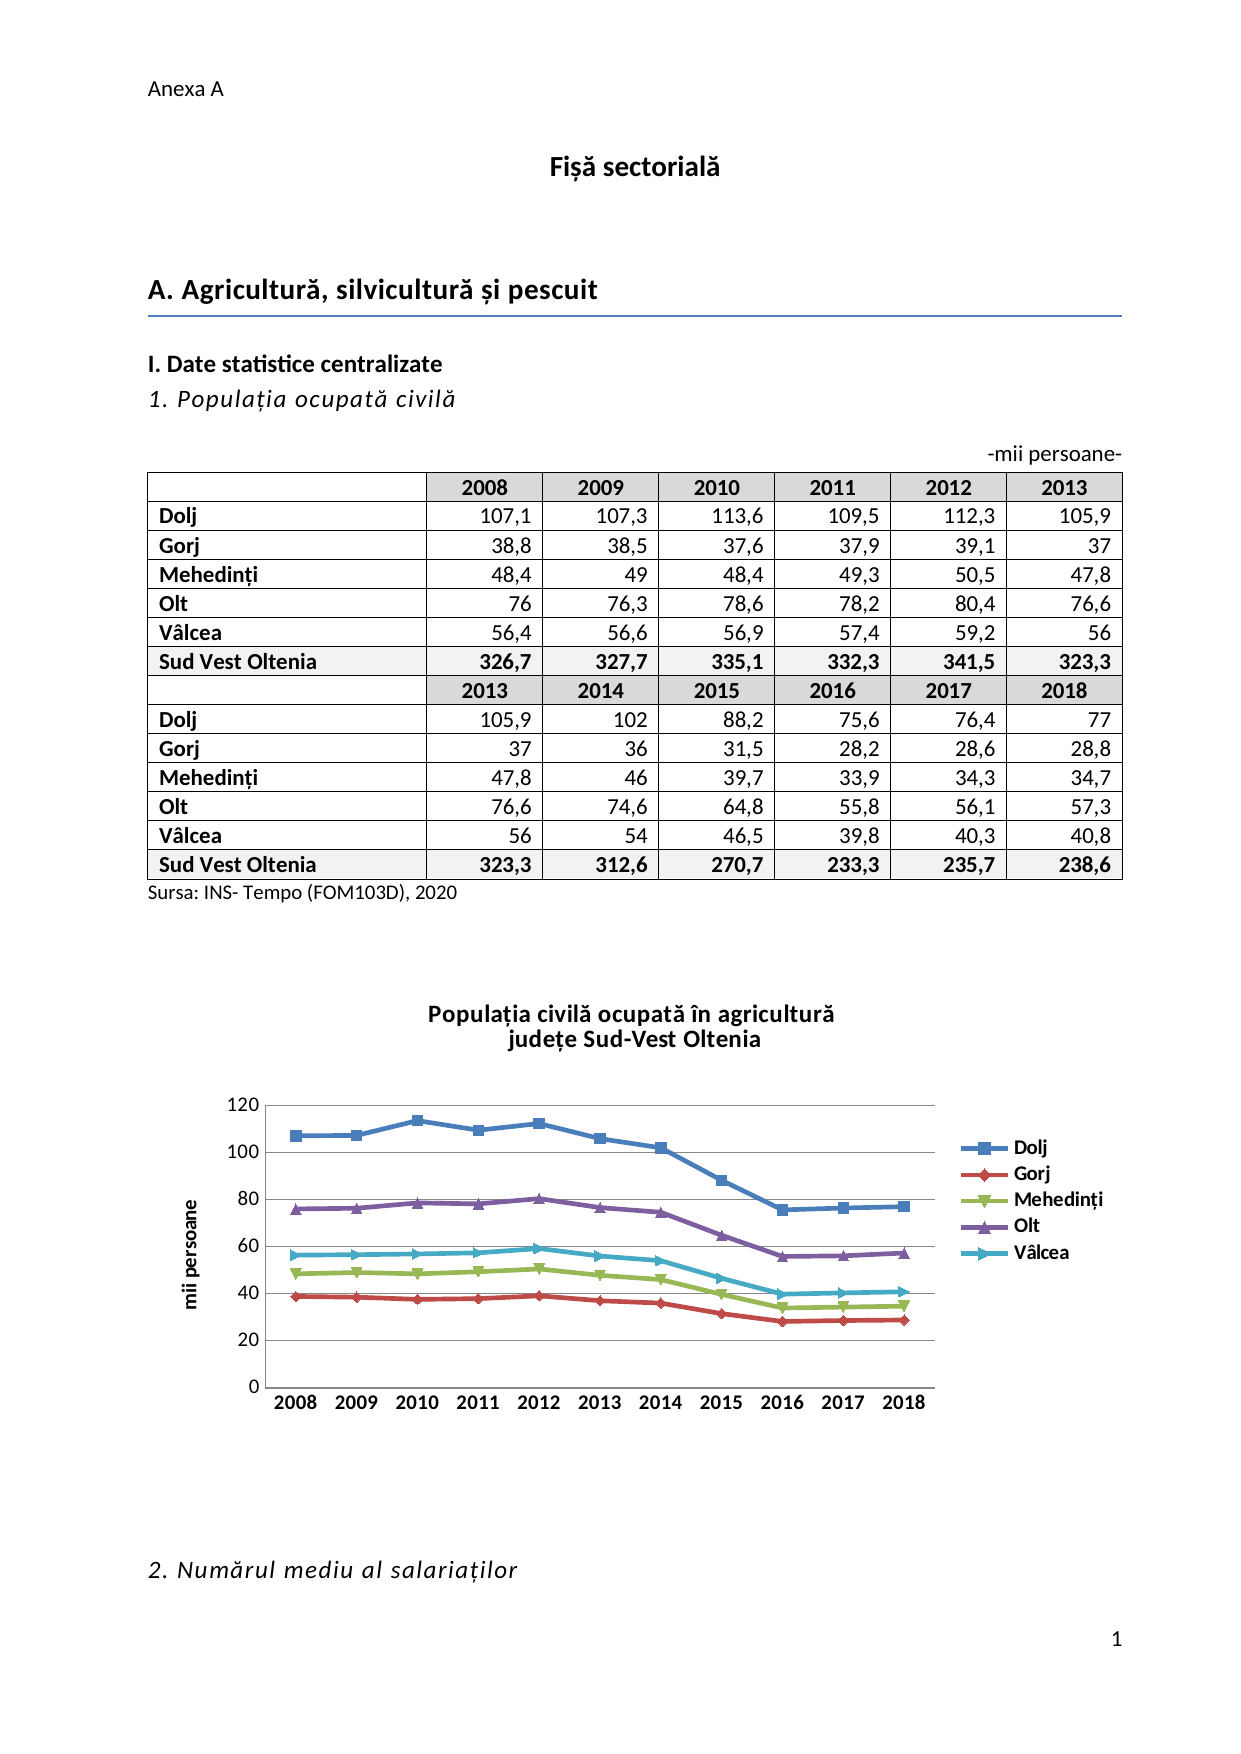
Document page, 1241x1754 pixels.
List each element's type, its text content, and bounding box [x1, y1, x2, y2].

table_cell 326,7 [427, 647, 542, 675]
table_header 2010 [659, 473, 774, 501]
table_cell 28,2 [775, 734, 890, 762]
table_cell 39,8 [775, 821, 890, 849]
table_cell 38,8 [427, 531, 542, 559]
table_cell 54 [543, 821, 658, 849]
table_cell 112,3 [891, 502, 1006, 530]
table_cell Dolj [148, 705, 426, 733]
table_cell 48,4 [427, 560, 542, 588]
table_cell 36 [543, 734, 658, 762]
table_cell 34,7 [1007, 763, 1122, 791]
table_cell 59,2 [891, 618, 1006, 646]
table_header 2011 [775, 473, 890, 501]
table_header [148, 473, 426, 501]
table_cell 37,9 [775, 531, 890, 559]
table_cell 37 [1007, 531, 1122, 559]
table_cell 39,7 [659, 763, 774, 791]
table_cell 105,9 [427, 705, 542, 733]
table_cell 56,6 [543, 618, 658, 646]
table_cell 47,8 [1007, 560, 1122, 588]
text Sursa: INS- Tempo (FOM103D), 2020 [148, 880, 1122, 905]
table_cell 235,7 [891, 850, 1006, 878]
table_cell 76,4 [891, 705, 1006, 733]
table_cell Vâlcea [148, 821, 426, 849]
table_cell 2017 [891, 676, 1006, 704]
table_cell Olt [148, 589, 426, 617]
table_cell 56,9 [659, 618, 774, 646]
table_header 2009 [543, 473, 658, 501]
table_cell 56 [1007, 618, 1122, 646]
table_cell 2013 [427, 676, 542, 704]
table_cell 238,6 [1007, 850, 1122, 878]
table_header 2013 [1007, 473, 1122, 501]
table_cell 46 [543, 763, 658, 791]
table_cell 2014 [543, 676, 658, 704]
table_cell 335,1 [659, 647, 774, 675]
table_cell 50,5 [891, 560, 1006, 588]
table_cell 2015 [659, 676, 774, 704]
table_cell 28,6 [891, 734, 1006, 762]
subtitle I. Date statistice centralizate [148, 348, 1122, 379]
table_cell 102 [543, 705, 658, 733]
table_header 2008 [427, 473, 542, 501]
table_cell 56,1 [891, 792, 1006, 820]
table_cell 56 [427, 821, 542, 849]
table_cell 57,4 [775, 618, 890, 646]
text Fișă sectorială [148, 148, 1122, 183]
table_cell 37 [427, 734, 542, 762]
table_cell 49,3 [775, 560, 890, 588]
table_cell 39,1 [891, 531, 1006, 559]
table_cell 57,3 [1007, 792, 1122, 820]
table_cell [148, 676, 426, 704]
table_cell 233,3 [775, 850, 890, 878]
table_cell 75,6 [775, 705, 890, 733]
table_cell 31,5 [659, 734, 774, 762]
table_cell Mehedinți [148, 763, 426, 791]
table_cell 88,2 [659, 705, 774, 733]
table_cell 34,3 [891, 763, 1006, 791]
table_cell Gorj [148, 734, 426, 762]
table_cell 64,8 [659, 792, 774, 820]
table_cell 105,9 [1007, 502, 1122, 530]
table_cell 76 [427, 589, 542, 617]
text -mii persoane- [148, 439, 1122, 467]
table_cell Vâlcea [148, 618, 426, 646]
table_cell 48,4 [659, 560, 774, 588]
table_cell 77 [1007, 705, 1122, 733]
table_cell 33,9 [775, 763, 890, 791]
table_cell 76,3 [543, 589, 658, 617]
table_cell 270,7 [659, 850, 774, 878]
table_cell 78,2 [775, 589, 890, 617]
title A. Agricultură, silvicultură și pescuit [148, 271, 1122, 315]
table_cell Sud Vest Oltenia [148, 850, 426, 878]
table_cell 28,8 [1007, 734, 1122, 762]
table_cell 80,4 [891, 589, 1006, 617]
table_cell Olt [148, 792, 426, 820]
table_cell 2018 [1007, 676, 1122, 704]
table_cell 76,6 [1007, 589, 1122, 617]
table_cell 38,5 [543, 531, 658, 559]
table_cell 109,5 [775, 502, 890, 530]
table_cell Dolj [148, 502, 426, 530]
subtitle 2. Numărul mediu al salariaților [148, 1554, 1122, 1585]
subtitle 1. Populația ocupată civilă [148, 383, 1122, 414]
table_cell 55,8 [775, 792, 890, 820]
table_cell 332,3 [775, 647, 890, 675]
table_cell 49 [543, 560, 658, 588]
table_cell Sud Vest Oltenia [247, 647, 426, 675]
table_cell 341,5 [891, 647, 1006, 675]
table_cell 76,6 [427, 792, 542, 820]
table_cell 312,6 [543, 850, 658, 878]
table_cell 2016 [775, 676, 890, 704]
table_cell Sud Vest Oltenia [148, 647, 242, 675]
table_cell 47,8 [427, 763, 542, 791]
table_cell 74,6 [543, 792, 658, 820]
table_cell 78,6 [659, 589, 774, 617]
table_cell 107,1 [427, 502, 542, 530]
table_cell 323,3 [1007, 647, 1122, 675]
table_cell 56,4 [427, 618, 542, 646]
table_cell 40,3 [891, 821, 1006, 849]
table_cell 40,8 [1007, 821, 1122, 849]
table_cell 37,6 [659, 531, 774, 559]
table_cell 46,5 [659, 821, 774, 849]
table_header 2012 [891, 473, 1006, 501]
table_cell 327,7 [543, 647, 658, 675]
table_cell 113,6 [659, 502, 774, 530]
table_cell 107,3 [543, 502, 658, 530]
table_cell 323,3 [427, 850, 542, 878]
table_cell Gorj [148, 531, 426, 559]
table_cell Mehedinți [148, 560, 426, 588]
